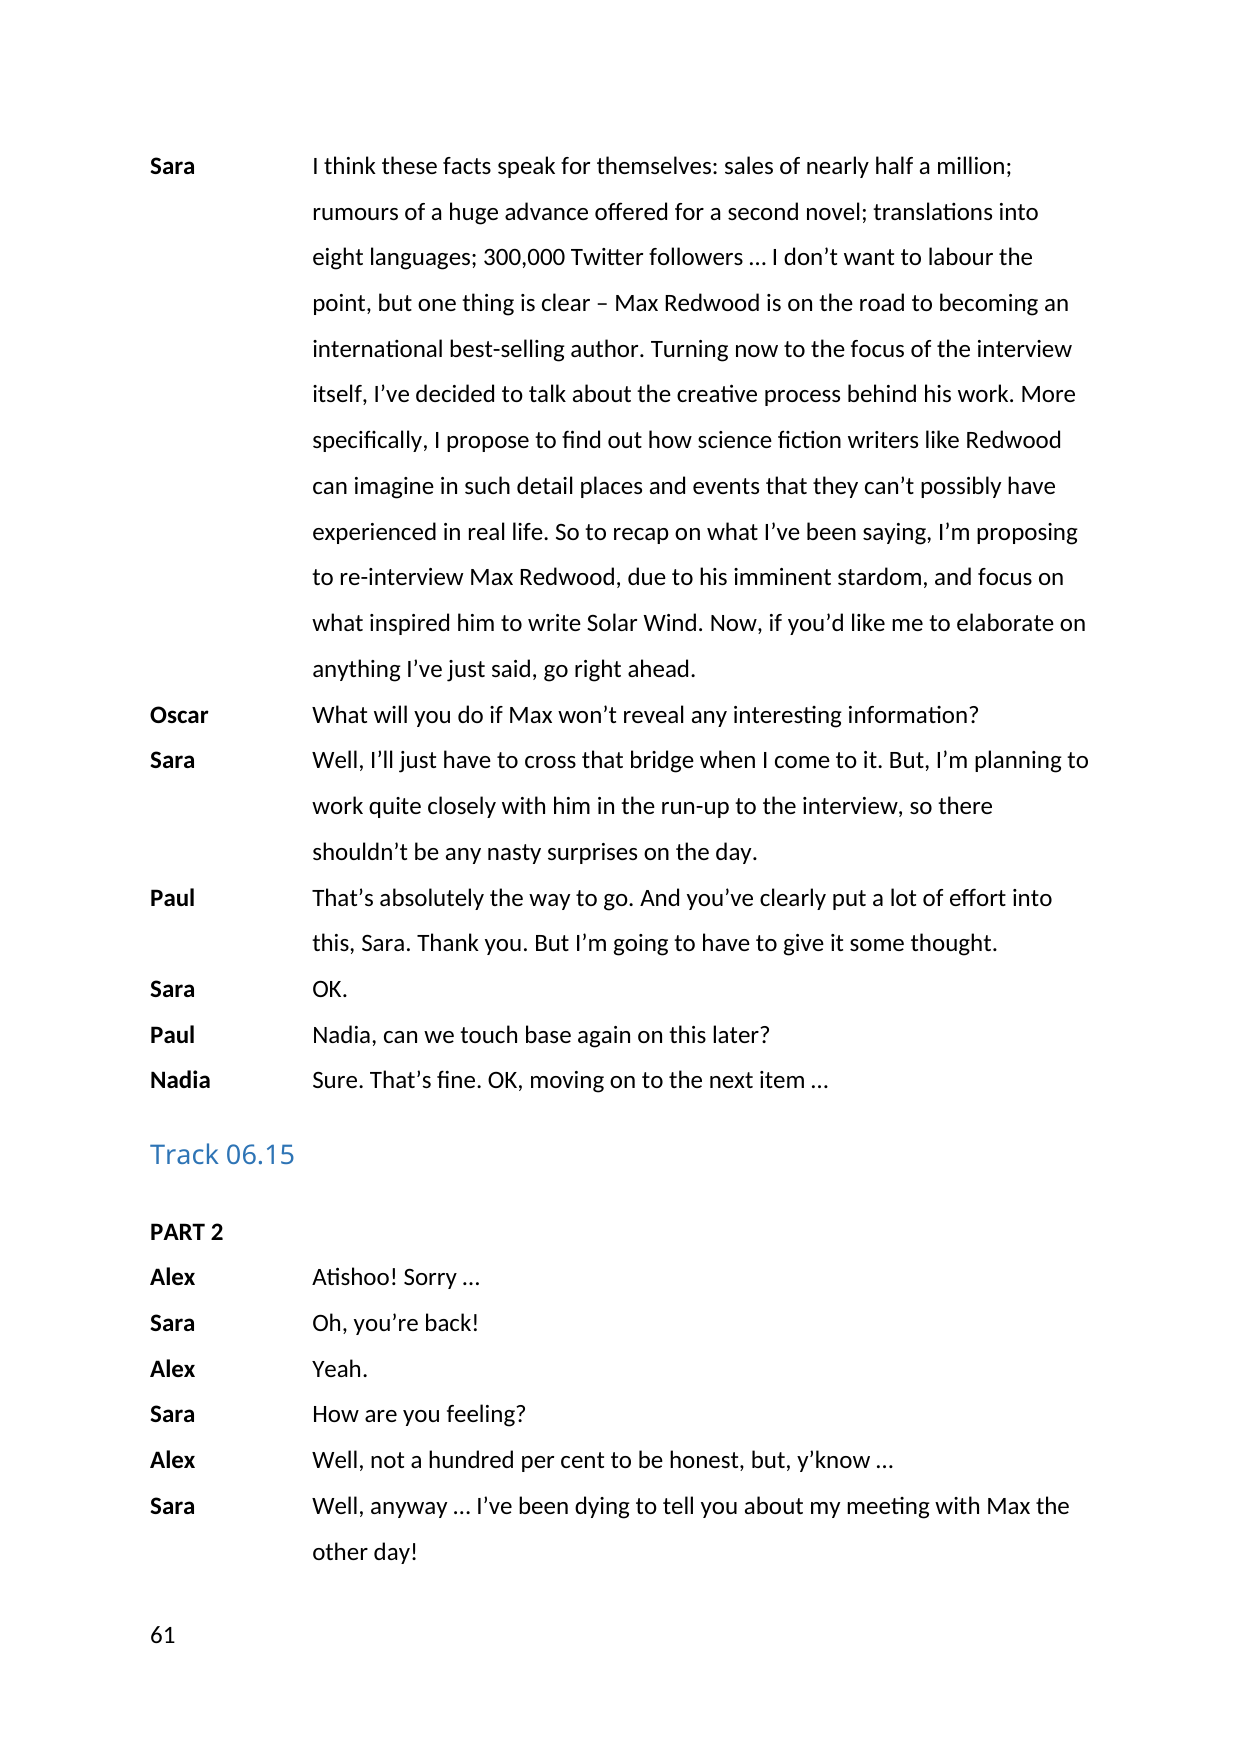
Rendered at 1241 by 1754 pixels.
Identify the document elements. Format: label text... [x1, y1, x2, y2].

text Paul Nadia, can we touch base again on this later? [150, 1019, 1090, 1049]
text Alex Well, not a hundred per cent to be honest, but, y’know … [150, 1444, 1090, 1475]
subtitle Track 06.15 [150, 1135, 1090, 1172]
text Sara Oh, you’re back! [150, 1307, 1090, 1338]
text PART 2 [150, 1216, 1090, 1246]
text Sara OK. [150, 973, 1090, 1004]
text Oscar What will you do if Max won’t reveal any interesting information? [150, 699, 1090, 729]
text Sara I think these facts speak for themselves: sales of nearly half a million; rumours of a huge advance offered for a second novel; translations into eight languages; 300,000 Twitter followers … I don’t want to labour the point, but one thing is clear – Max Redwood is on the road to becoming an international best-selling author. Turning now to the focus of the interview itself, I’ve decided to talk about the creative process behind his work. More specifically, I propose to find out how science fiction writers like Redwood can imagine in such detail places and events that they can’t possibly have experienced in real life. So to recap on what I’ve been saying, I’m proposing to re-interview Max Redwood, due to his imminent stardom, and focus on what inspired him to write Solar Wind. Now, if you’d like me to elaborate on anything I’ve just said, go right ahead. [150, 150, 1090, 683]
text Sara Well, anyway … I’ve been dying to tell you about my meeting with Max the other day! [150, 1490, 1090, 1566]
text Alex Yeah. [150, 1353, 1090, 1383]
text Paul That’s absolutely the way to go. And you’ve clearly put a lot of effort into this, Sara. Thank you. But I’m going to have to give it some thought. [150, 882, 1090, 958]
text Sara Well, I’ll just have to cross that bridge when I come to it. But, I’m planning to work quite closely with him in the run-up to the interview, so there shouldn’t be any nasty surprises on the day. [150, 744, 1090, 866]
text Sara How are you feeling? [150, 1398, 1090, 1429]
text Nadia Sure. That’s fine. OK, moving on to the next item … [150, 1064, 1090, 1095]
text Alex Atishoo! Sorry … [150, 1261, 1090, 1292]
